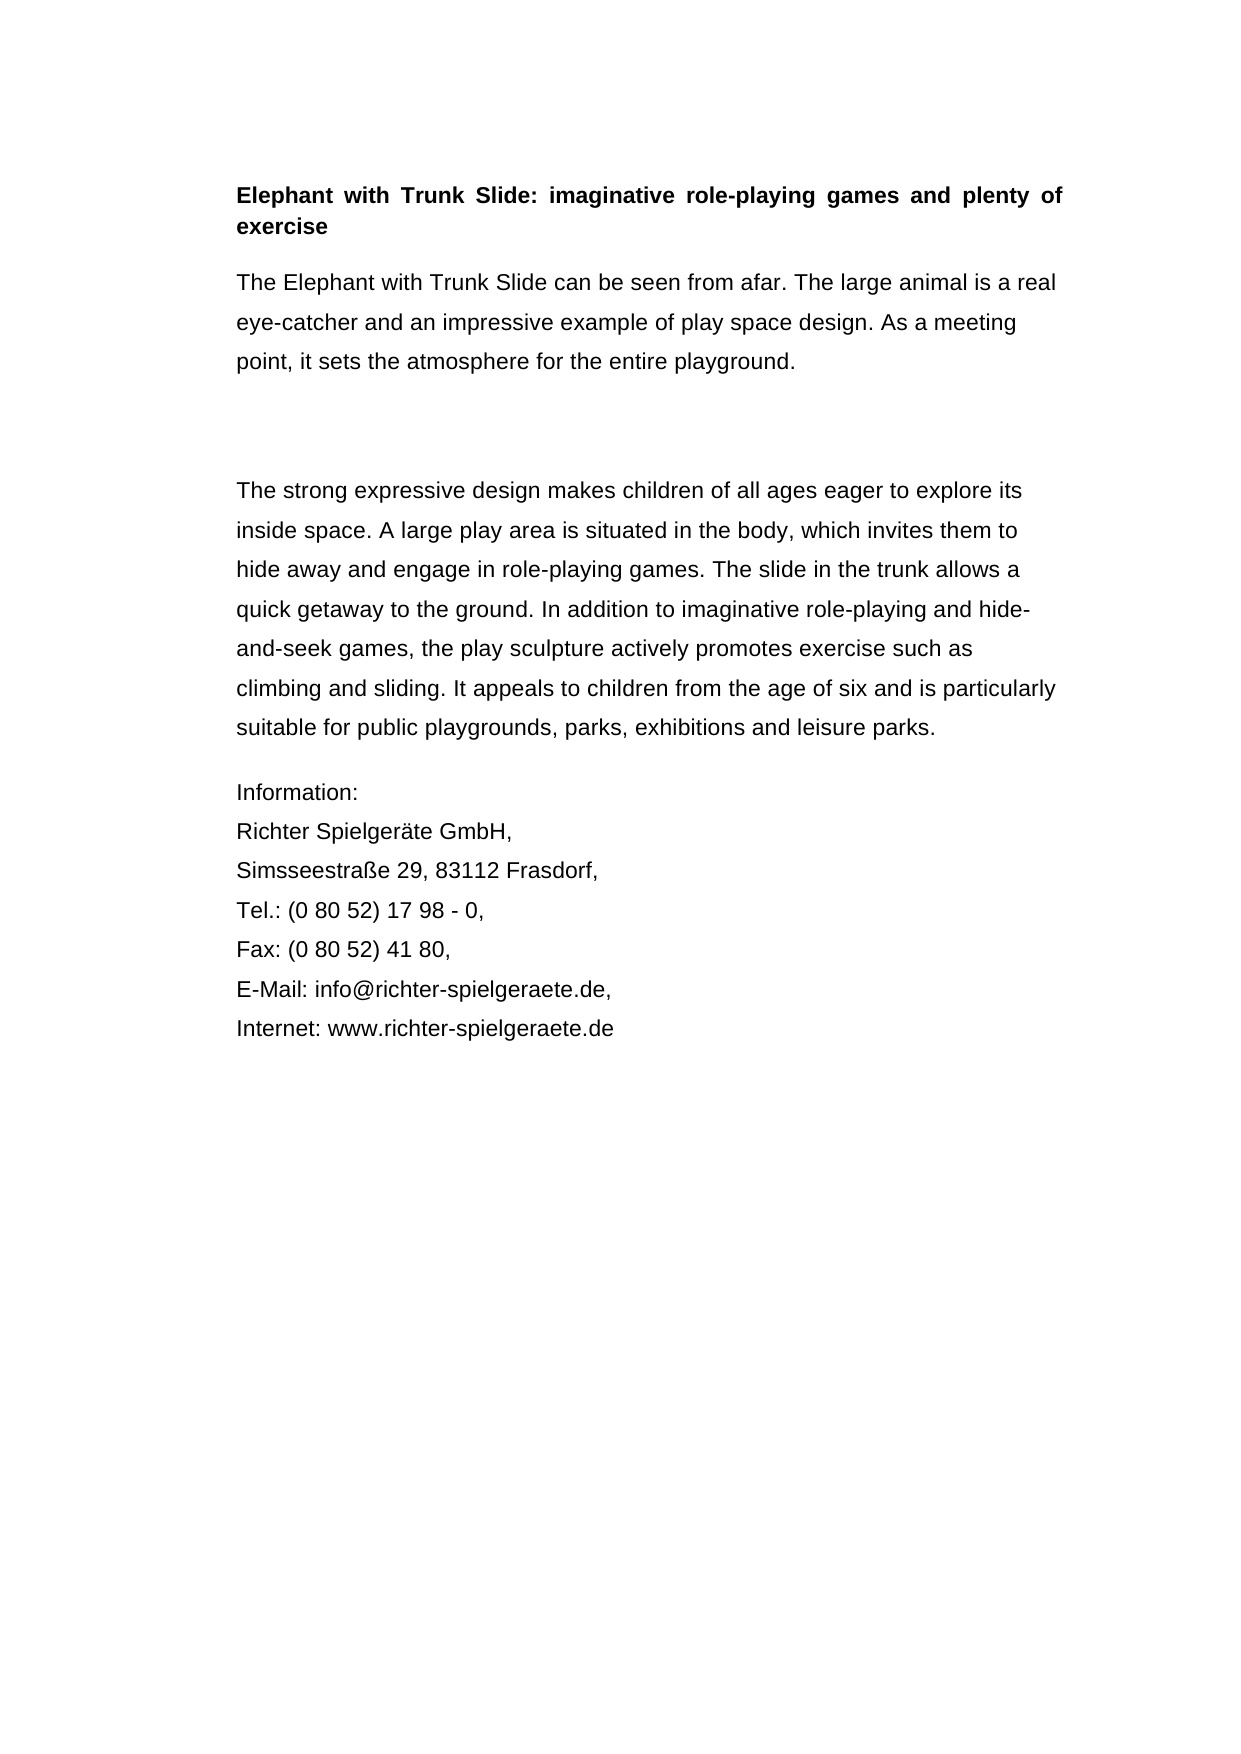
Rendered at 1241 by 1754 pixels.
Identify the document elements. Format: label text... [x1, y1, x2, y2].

text Information: Richter Spielgeräte GmbH, Simsseestraße 29, 83112 Frasdorf, Tel.: (0 80 52) 17 98 - 0, Fax: (0 80 52) 41 80, E-Mail: info@richter-spielgeraete.de, Internet: www.richter-spielgeraete.de [236, 778, 1063, 1042]
text The Elephant with Trunk Slide can be seen from afar. The large animal is a real eye-catcher and an impressive example of play space design. As a meeting point, it sets the atmosphere for the entire playground. [236, 269, 1063, 374]
text Elephant with Trunk Slide: imaginative role-playing games and plenty of exercise [236, 177, 1063, 240]
text The strong expressive design makes children of all ages eager to explore its inside space. A large play area is situated in the body, which invites them to hide away and engage in role-playing games. The slide in the trunk allows a quick getaway to the ground. In addition to imaginative role-playing and hide-and-seek games, the play sculpture actively promotes exercise such as climbing and sliding. It appeals to children from the age of six and is particularly suitable for public playgrounds, parks, exhibitions and leisure parks. [236, 477, 1063, 740]
